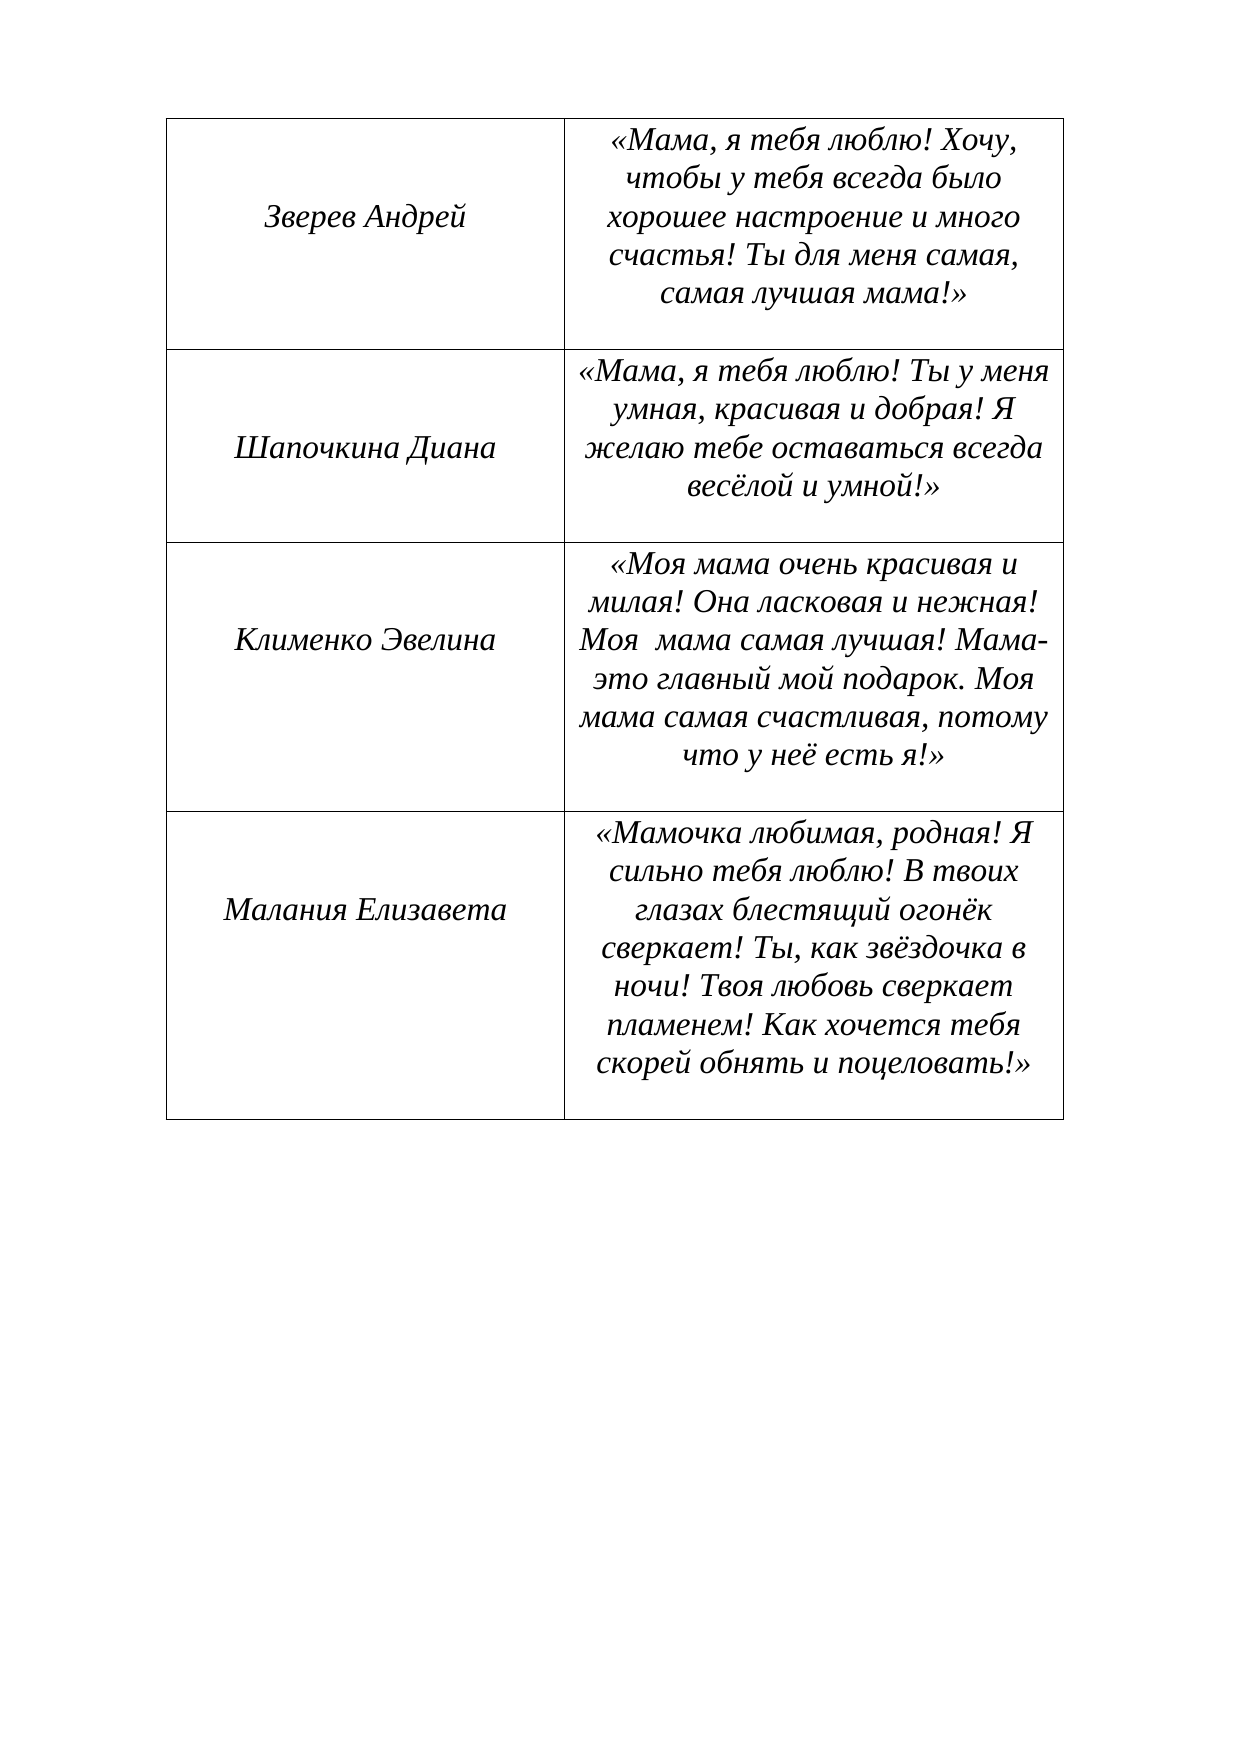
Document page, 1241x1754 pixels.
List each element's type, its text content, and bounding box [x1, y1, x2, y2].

table_cell Шапочкина Диана [167, 350, 564, 542]
table_cell «Мама, я тебя люблю! Хочу, чтобы у тебя всегда было хорошее настроение и много счастья! Ты для меня самая, самая лучшая мама!» [565, 119, 1063, 349]
table_cell «Мамочка любимая, родная! Я сильно тебя люблю! В твоих глазах блестящий огонёк сверкает! Ты, как звёздочка в ночи! Твоя любовь сверкает пламенем! Как хочется тебя скорей обнять и поцеловать!» [565, 812, 1063, 1119]
table_cell «Мама, я тебя люблю! Ты у меня умная, красивая и добрая! Я желаю тебе оставаться всегда весёлой и умной!» [565, 350, 1063, 542]
table_cell Зверев Андрей [167, 119, 564, 349]
table_cell Малания Елизавета [167, 812, 564, 1119]
table_cell «Моя мама очень красивая и милая! Она ласковая и нежная! Моя мама самая лучшая! Мама-это главный мой подарок. Моя мама самая счастливая, потому что у неё есть я!» [565, 543, 1063, 811]
table_cell Клименко Эвелина [167, 543, 564, 811]
